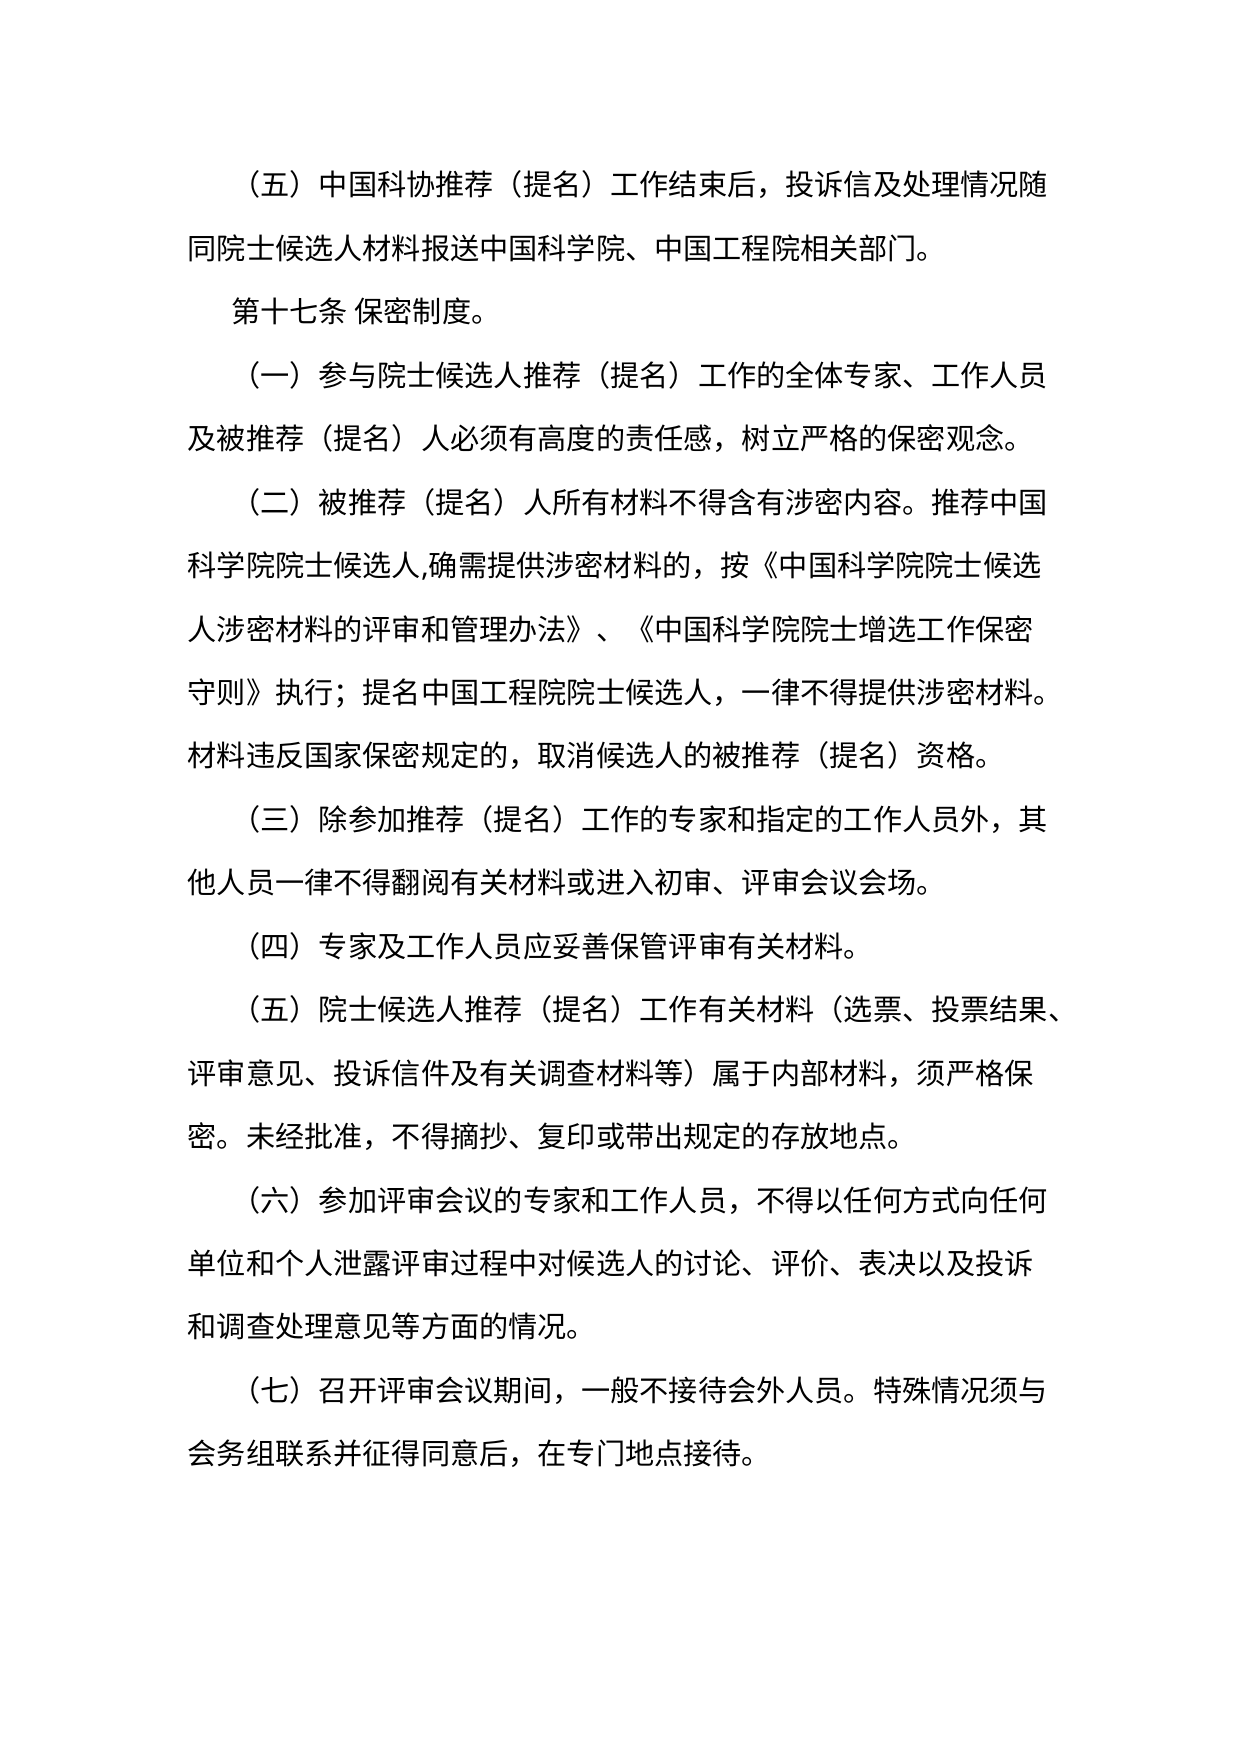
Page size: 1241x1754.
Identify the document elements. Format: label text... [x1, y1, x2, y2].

text （五）中国科协推荐（提名）工作结束后，投诉信及处理情况随同院士候选人材料报送中国科学院、中国工程院相关部门。 [187, 162, 1053, 268]
text （一）参与院士候选人推荐（提名）工作的全体专家、工作人员及被推荐（提名）人必须有高度的责任感，树立严格的保密观念。 [187, 352, 1053, 458]
text 第十七条 保密制度。 [187, 289, 1053, 331]
text （三）除参加推荐（提名）工作的专家和指定的工作人员外，其他人员一律不得翻阅有关材料或进入初审、评审会议会场。 [187, 796, 1053, 902]
text （五）院士候选人推荐（提名）工作有关材料（选票、投票结果、评审意见、投诉信件及有关调查材料等）属于内部材料，须严格保密。未经批准，不得摘抄、复印或带出规定的存放地点。 [187, 987, 1053, 1156]
text （四）专家及工作人员应妥善保管评审有关材料。 [187, 923, 1053, 966]
text （二）被推荐（提名）人所有材料不得含有涉密内容。推荐中国科学院院士候选人,确需提供涉密材料的，按《中国科学院院士候选人涉密材料的评审和管理办法》、《中国科学院院士增选工作保密守则》执行；提名中国工程院院士候选人，一律不得提供涉密材料。材料违反国家保密规定的，取消候选人的被推荐（提名）资格。 [187, 479, 1053, 775]
text （六）参加评审会议的专家和工作人员，不得以任何方式向任何单位和个人泄露评审过程中对候选人的讨论、评价、表决以及投诉和调查处理意见等方面的情况。 [187, 1177, 1053, 1346]
text （七）召开评审会议期间，一般不接待会外人员。特殊情况须与会务组联系并征得同意后，在专门地点接待。 [187, 1367, 1053, 1473]
